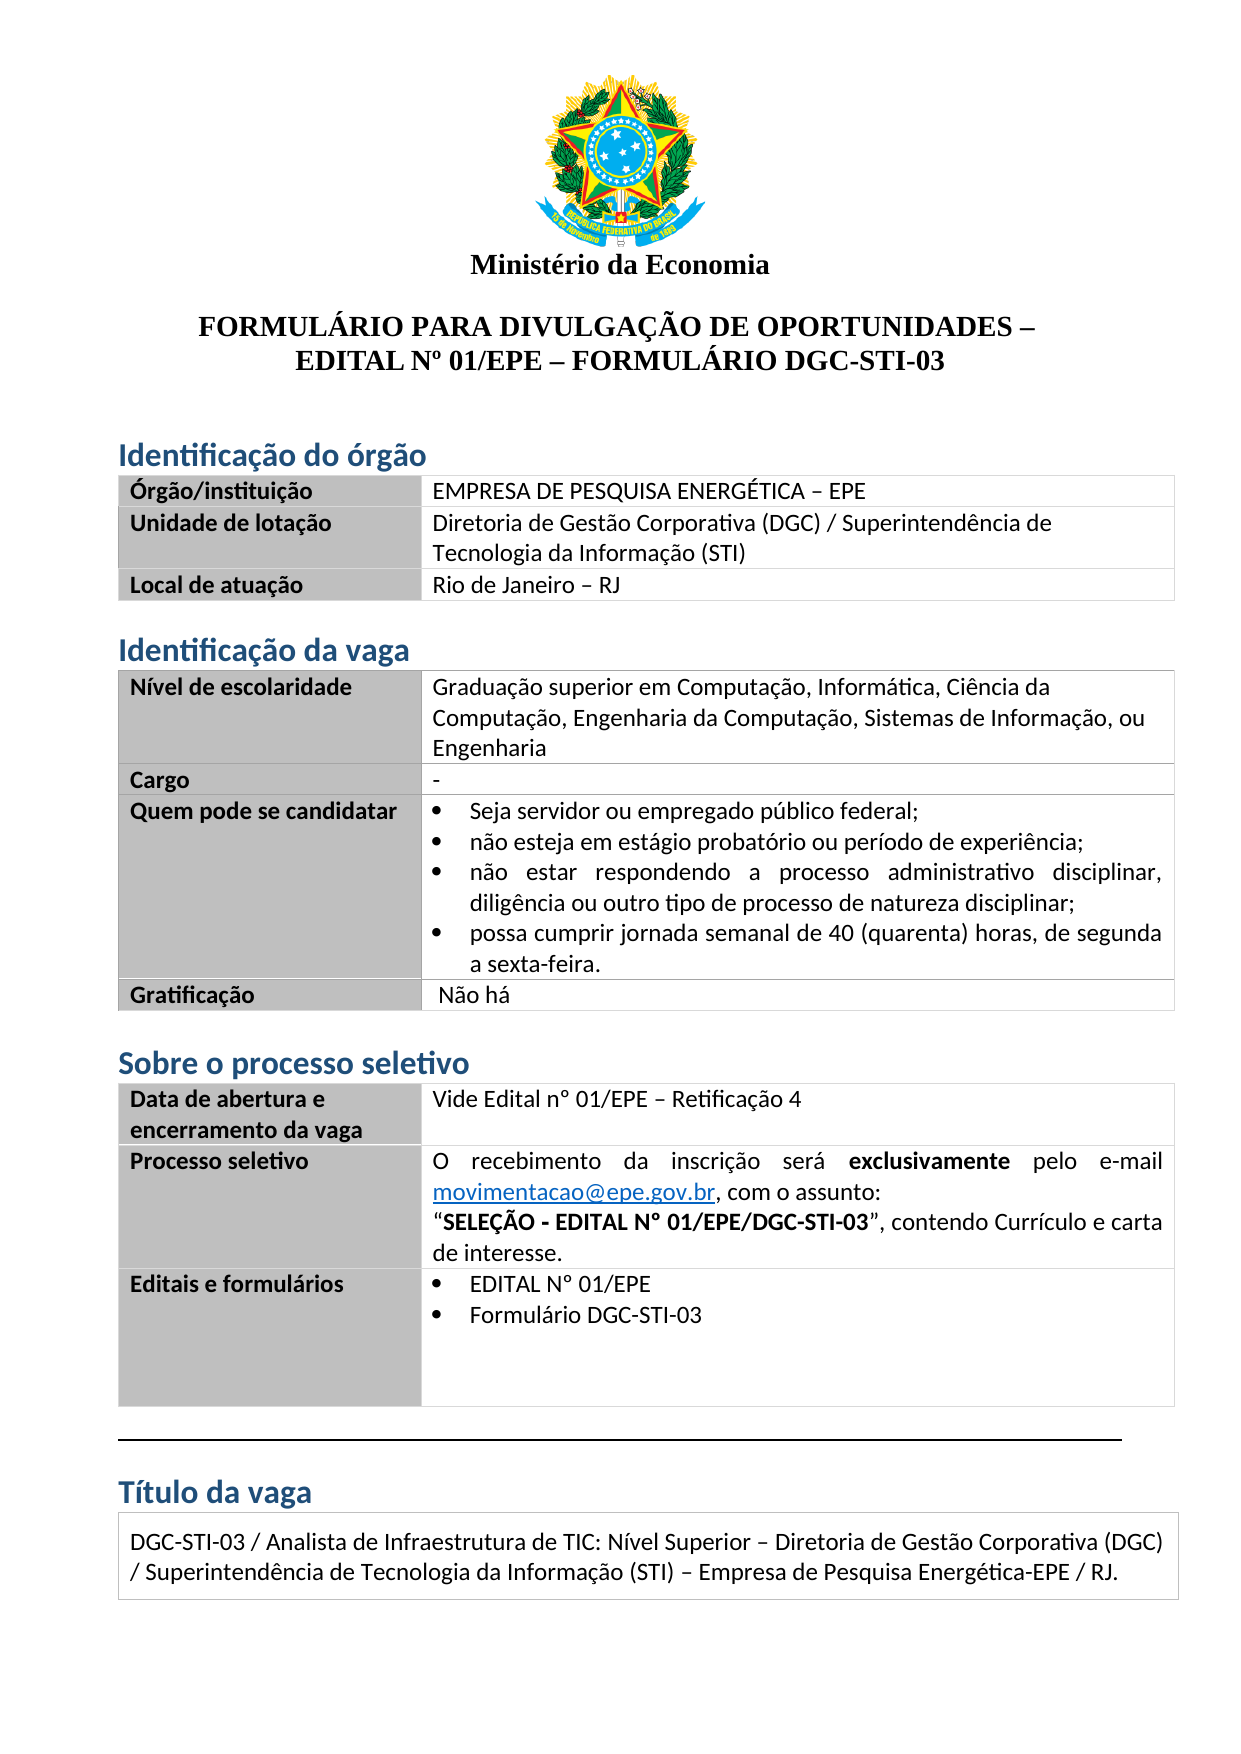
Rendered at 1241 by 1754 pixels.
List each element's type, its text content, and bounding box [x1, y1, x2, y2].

text Sobre o processo seletivo [118, 1042, 1122, 1082]
table_header Órgão/instituição [119, 476, 421, 506]
table_cell Processo seletivo [119, 1146, 421, 1268]
table_cell - [422, 764, 1174, 794]
table_cell Diretoria de Gestão Corporativa (DGC) / Superintendência de Tecnologia da Informação (STI) [422, 507, 1174, 568]
table_cell O recebimento da inscrição será exclusivamente pelo e-mail movimentacao@epe.gov.br, com o assunto: “SELEÇÃO ‐ EDITAL Nº 01/EPE/DGC-STI-03”, contendo Currículo e carta de interesse. [422, 1146, 1174, 1268]
table_cell Local de atuação [119, 569, 421, 600]
picture [576, 216, 588, 227]
table_header Vide Edital nº 01/EPE – Retificação 4 [422, 1084, 1174, 1144]
table_header EMPRESA DE PESQUISA ENERGÉTICA – EPE [422, 476, 1174, 506]
picture [567, 211, 574, 219]
text Identificação do órgão [118, 434, 1122, 474]
table_cell Unidade de lotação [119, 507, 421, 568]
picture [663, 226, 675, 235]
picture [619, 229, 629, 234]
picture [654, 217, 670, 226]
picture [569, 227, 598, 242]
table_cell Cargo [119, 764, 421, 794]
subtitle Título da vaga [118, 1471, 1122, 1512]
picture [603, 227, 636, 247]
table_header Nível de escolaridade [119, 671, 421, 763]
picture [535, 75, 706, 247]
table_header Graduação superior em Computação, Informática, Ciência da Computação, Engenharia da Computação, Sistemas de Informação, ou Engenharia [422, 671, 1174, 763]
picture [644, 204, 706, 247]
text Identificação da vaga [118, 629, 1122, 670]
table_header DGC-STI-03 / Analista de Infraestrutura de TIC: Nível Superior – Diretoria de Gestão Corporativa (DGC) / Superintendência de Tecnologia da Informação (STI) – Empresa de Pesquisa Energética-EPE / RJ. [119, 1513, 1178, 1599]
table_cell EDITAL Nº 01/EPE Formulário DGC-STI-03 [422, 1269, 1174, 1406]
table_cell Gratificação [119, 980, 421, 1010]
table_cell Seja servidor ou empregado público federal; não esteja em estágio probatório ou período de experiência; não estar respondendo a processo administrativo disciplinar, diligência ou outro tipo de processo de natureza disciplinar; possa cumprir jornada semanal de 40 (quarenta) horas, de segunda a sexta-feira. [422, 795, 1174, 978]
picture [559, 221, 566, 227]
table_cell Rio de Janeiro – RJ [422, 569, 1174, 600]
table_cell Editais e formulários [119, 1269, 421, 1406]
table_header Data de abertura e encerramento da vaga [119, 1084, 421, 1144]
table_cell Não há [422, 980, 1174, 1010]
table_cell Quem pode se candidatar [119, 795, 421, 978]
